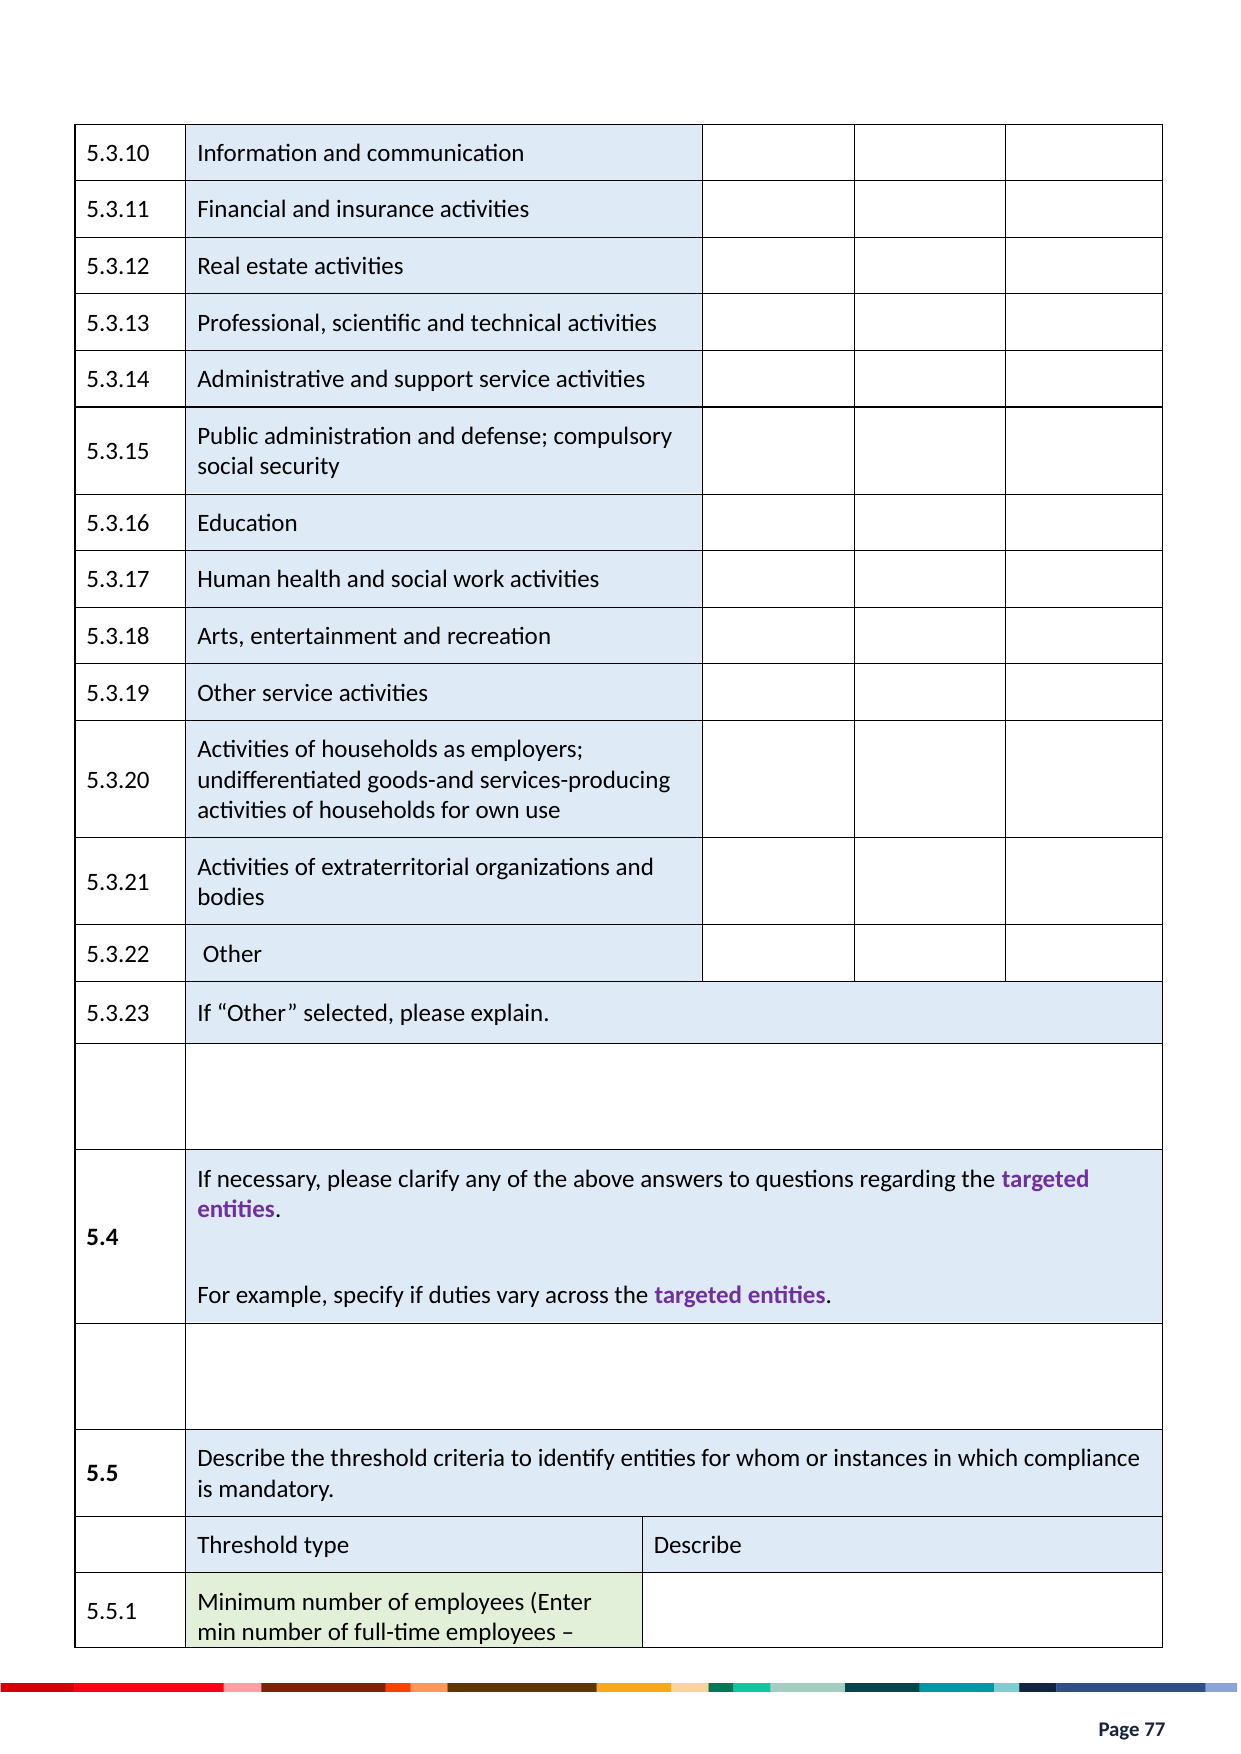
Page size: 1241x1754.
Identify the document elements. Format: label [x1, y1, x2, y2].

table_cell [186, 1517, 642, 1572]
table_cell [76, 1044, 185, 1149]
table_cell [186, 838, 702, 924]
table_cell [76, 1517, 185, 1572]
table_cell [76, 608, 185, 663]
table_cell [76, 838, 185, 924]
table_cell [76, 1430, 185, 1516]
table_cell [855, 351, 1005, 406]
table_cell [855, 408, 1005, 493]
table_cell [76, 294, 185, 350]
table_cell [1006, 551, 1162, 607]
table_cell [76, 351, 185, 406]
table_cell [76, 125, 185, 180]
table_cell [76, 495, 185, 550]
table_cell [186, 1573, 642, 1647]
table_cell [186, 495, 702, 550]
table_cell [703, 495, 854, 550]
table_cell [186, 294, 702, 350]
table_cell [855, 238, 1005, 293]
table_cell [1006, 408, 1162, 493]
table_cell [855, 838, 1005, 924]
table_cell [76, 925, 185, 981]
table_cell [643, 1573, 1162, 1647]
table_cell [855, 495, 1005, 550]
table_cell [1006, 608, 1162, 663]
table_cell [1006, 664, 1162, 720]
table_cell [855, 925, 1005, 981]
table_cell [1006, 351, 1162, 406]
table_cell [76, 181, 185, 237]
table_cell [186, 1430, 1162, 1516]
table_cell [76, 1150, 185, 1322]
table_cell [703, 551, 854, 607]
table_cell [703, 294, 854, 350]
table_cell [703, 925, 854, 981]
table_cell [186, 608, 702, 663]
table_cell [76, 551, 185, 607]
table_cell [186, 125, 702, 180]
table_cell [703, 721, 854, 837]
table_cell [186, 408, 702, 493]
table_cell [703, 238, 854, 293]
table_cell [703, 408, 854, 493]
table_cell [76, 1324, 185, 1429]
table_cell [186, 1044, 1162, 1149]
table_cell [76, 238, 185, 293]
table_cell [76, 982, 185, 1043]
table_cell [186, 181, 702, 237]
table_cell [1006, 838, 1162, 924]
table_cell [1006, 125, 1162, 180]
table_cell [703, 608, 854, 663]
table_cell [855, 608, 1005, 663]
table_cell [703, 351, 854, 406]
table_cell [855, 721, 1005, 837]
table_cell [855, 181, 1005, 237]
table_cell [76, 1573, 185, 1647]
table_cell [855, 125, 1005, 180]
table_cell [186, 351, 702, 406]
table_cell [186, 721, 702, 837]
picture [0, 1683, 1236, 1692]
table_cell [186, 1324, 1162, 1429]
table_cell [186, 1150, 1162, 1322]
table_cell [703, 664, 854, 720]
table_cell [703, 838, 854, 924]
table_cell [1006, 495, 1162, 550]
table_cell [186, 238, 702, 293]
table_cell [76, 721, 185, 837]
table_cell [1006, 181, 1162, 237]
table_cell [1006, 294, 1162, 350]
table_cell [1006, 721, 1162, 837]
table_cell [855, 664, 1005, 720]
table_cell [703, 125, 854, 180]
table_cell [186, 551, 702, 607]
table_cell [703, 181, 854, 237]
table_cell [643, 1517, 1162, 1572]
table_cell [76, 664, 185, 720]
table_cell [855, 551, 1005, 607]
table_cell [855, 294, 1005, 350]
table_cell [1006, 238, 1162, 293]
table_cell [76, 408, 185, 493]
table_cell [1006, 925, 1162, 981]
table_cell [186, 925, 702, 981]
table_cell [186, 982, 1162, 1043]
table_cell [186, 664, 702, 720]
